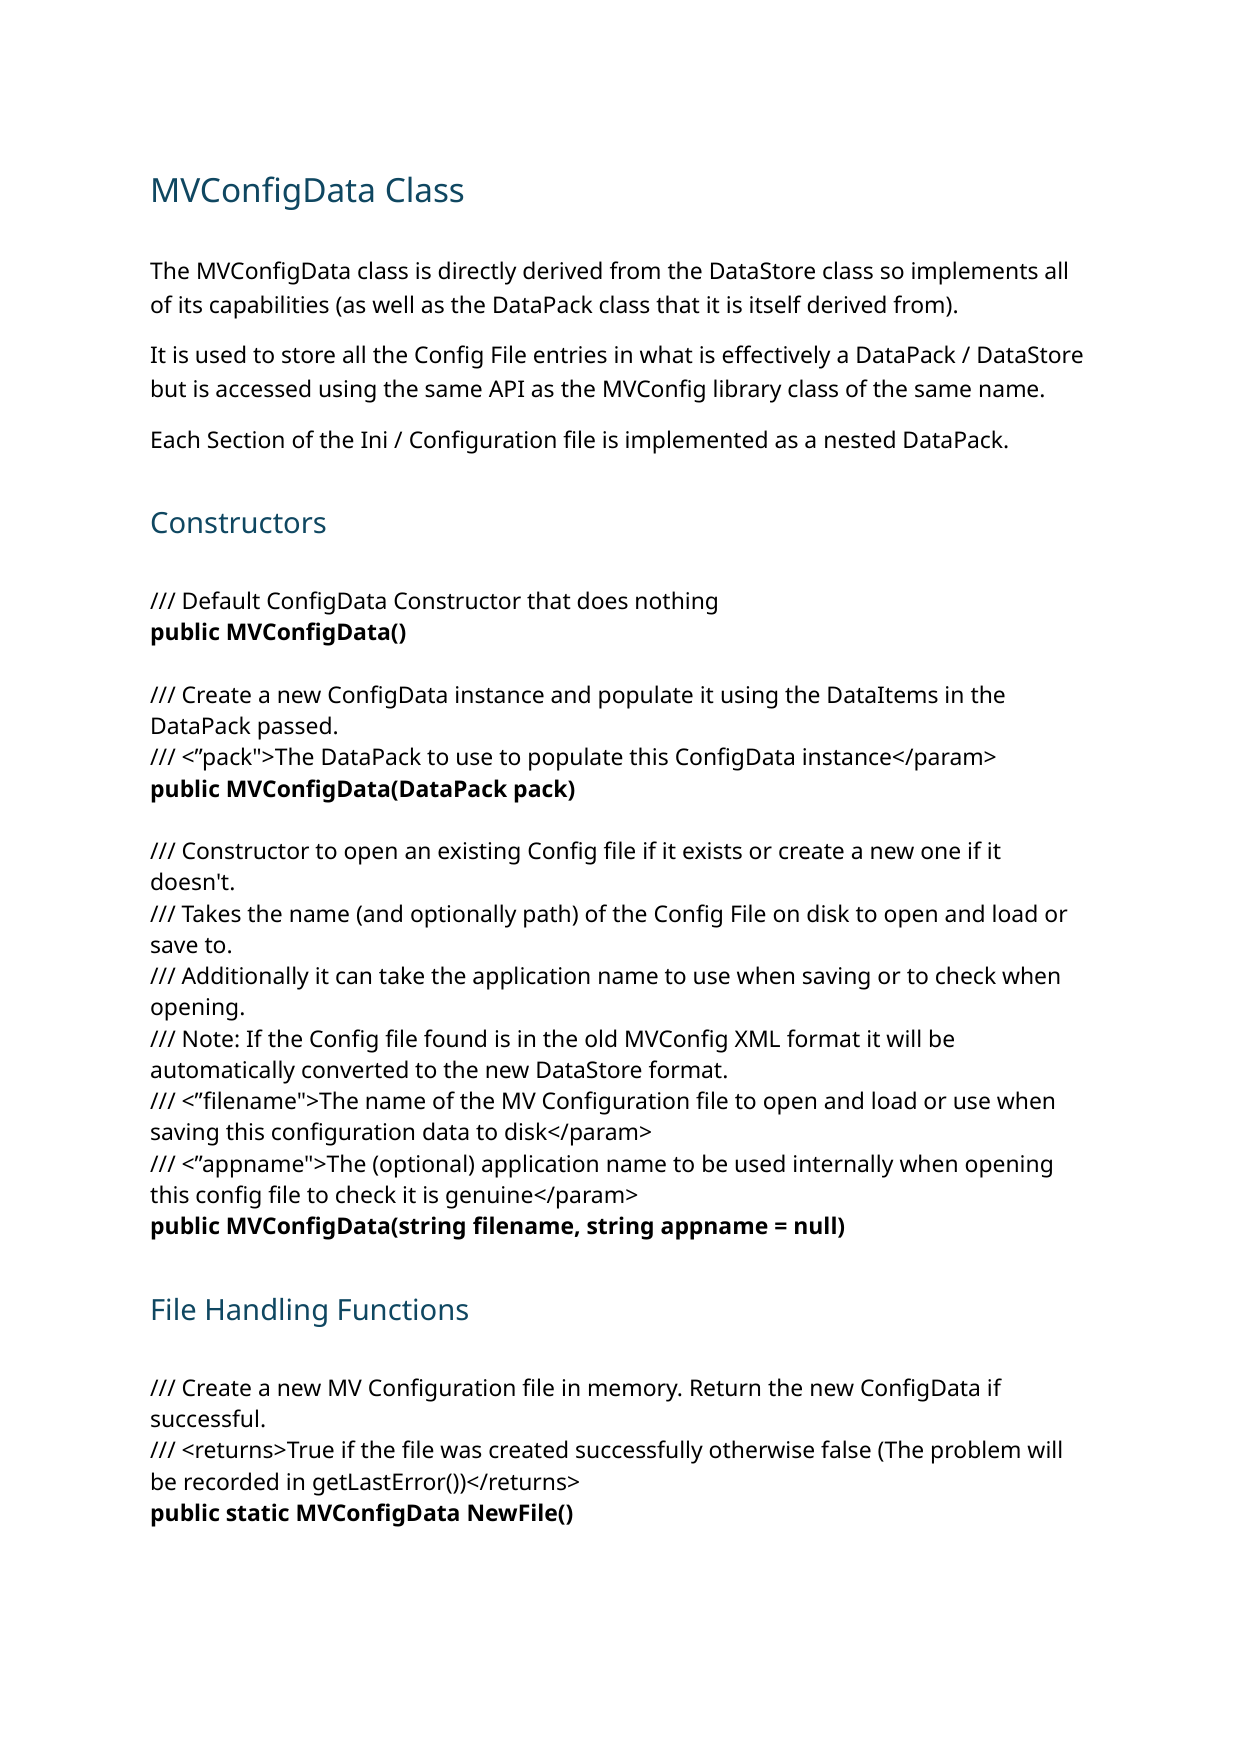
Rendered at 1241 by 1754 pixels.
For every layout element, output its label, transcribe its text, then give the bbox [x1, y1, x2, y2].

text /// Create a new ConfigData instance and populate it using the DataItems in the DataPack passed. [150, 679, 1090, 741]
text The MVConfigData class is directly derived from the DataStore class so implements all of its capabilities (as well as the DataPack class that it is itself derived from). [150, 255, 1090, 320]
text /// Additionally it can take the application name to use when saving or to check when opening. [150, 960, 1090, 1023]
text public MVConfigData(string filename, string appname = null) [150, 1210, 1090, 1241]
text public MVConfigData() [150, 616, 1090, 648]
subtitle MVConfigData Class [150, 167, 1090, 212]
text /// Note: If the Config file found is in the old MVConfig XML format it will be automatically converted to the new DataStore format. [150, 1023, 1090, 1085]
text /// <”filename">The name of the MV Configuration file to open and load or use when saving this configuration data to disk</param> [150, 1085, 1090, 1148]
text public MVConfigData(DataPack pack) [150, 773, 1090, 804]
subtitle Constructors [150, 503, 1090, 542]
text /// <returns>True if the file was created successfully otherwise false (The problem will be recorded in getLastError())</returns> [150, 1434, 1090, 1497]
text /// Default ConfigData Constructor that does nothing [150, 585, 1090, 616]
text /// Takes the name (and optionally path) of the Config File on disk to open and load or save to. [150, 898, 1090, 960]
text public static MVConfigData NewFile() [150, 1497, 1090, 1528]
text Each Section of the Ini / Configuration file is implemented as a nested DataPack. [150, 423, 1090, 455]
subtitle File Handling Functions [150, 1289, 1090, 1329]
text /// <”appname">The (optional) application name to be used internally when opening this config file to check it is genuine</param> [150, 1148, 1090, 1210]
text /// Create a new MV Configuration file in memory. Return the new ConfigData if successful. [150, 1372, 1090, 1434]
text /// <”pack">The DataPack to use to populate this ConfigData instance</param> [150, 741, 1090, 773]
text /// Constructor to open an existing Config file if it exists or create a new one if it doesn't. [150, 835, 1090, 898]
text It is used to store all the Config File entries in what is effectively a DataPack / DataStore but is accessed using the same API as the MVConfig library class of the same name. [150, 339, 1090, 404]
